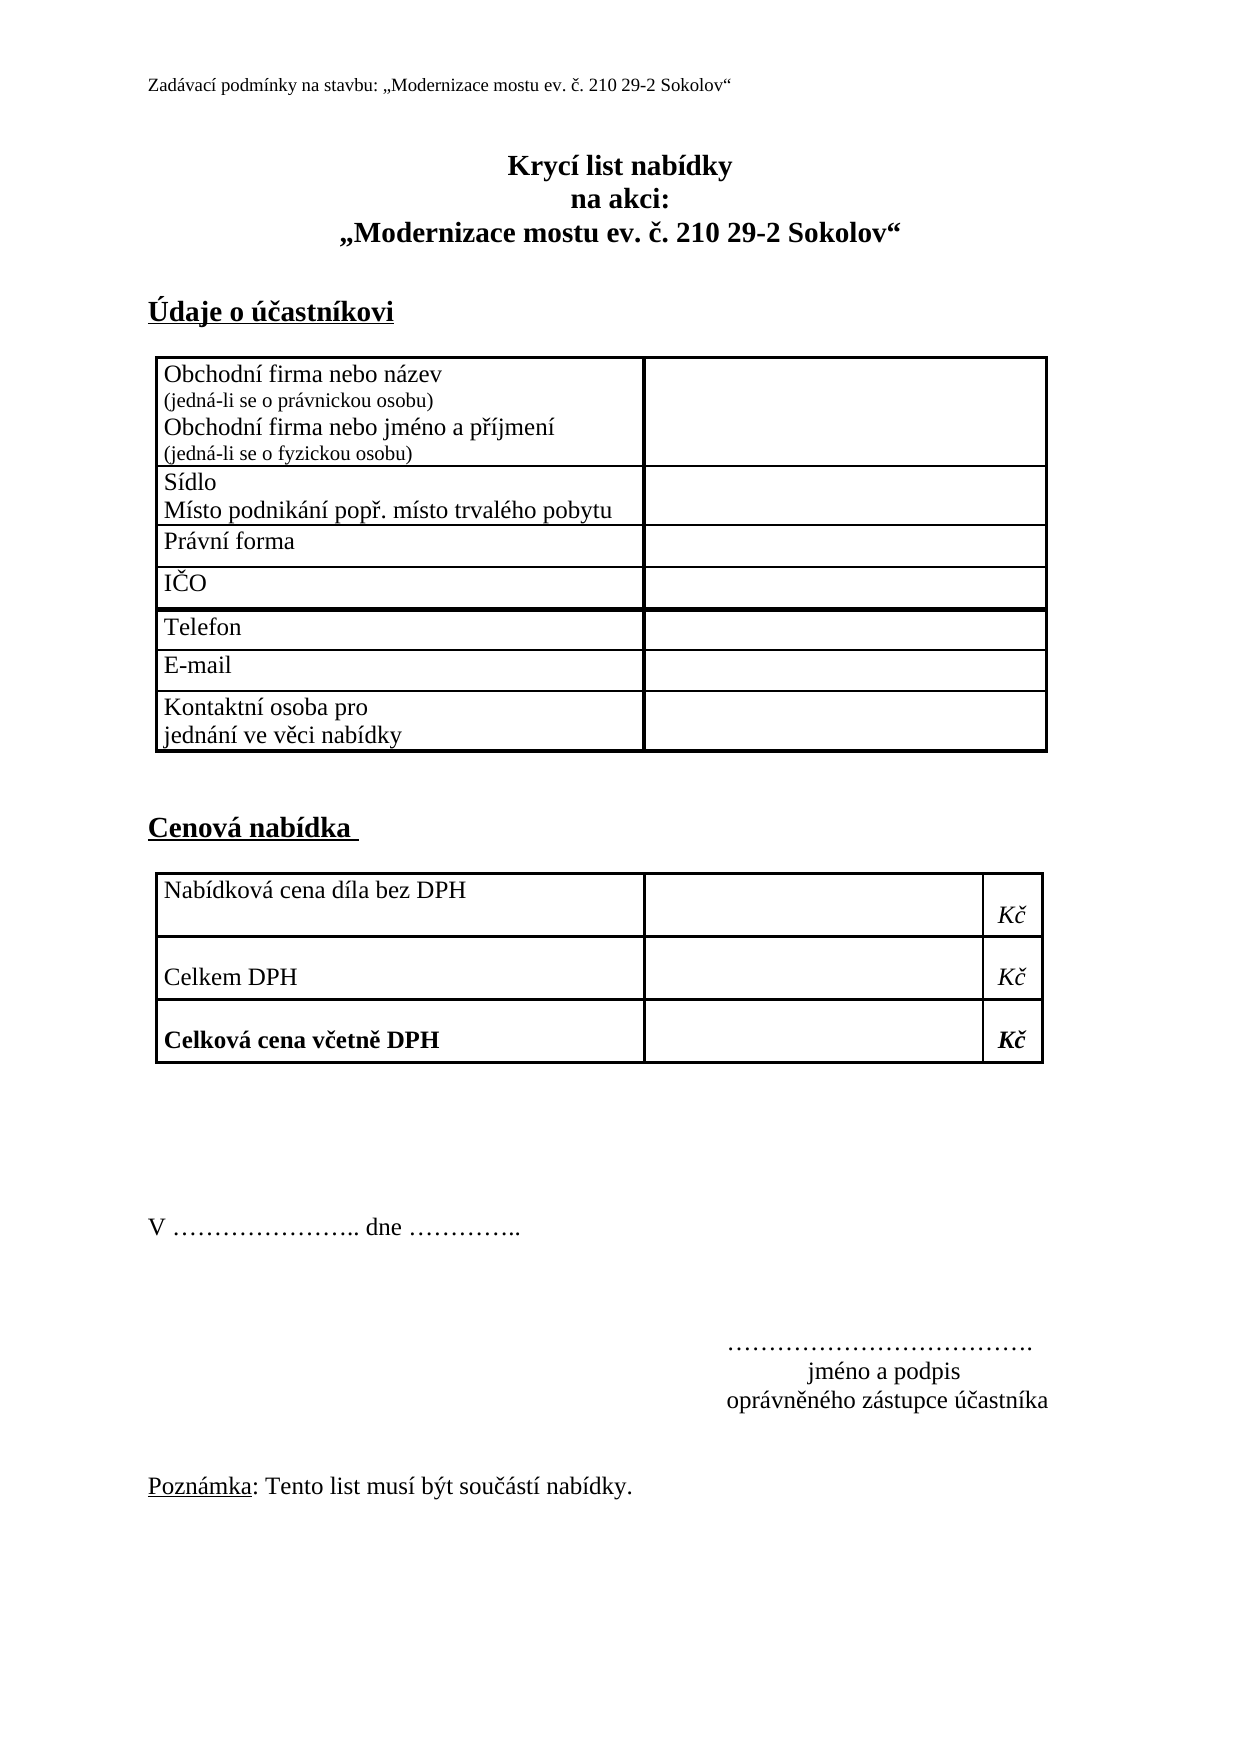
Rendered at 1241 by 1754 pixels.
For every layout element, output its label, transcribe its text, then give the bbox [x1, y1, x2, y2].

table_cell Právní forma [158, 526, 642, 566]
table_cell [646, 467, 1045, 524]
table_cell [646, 568, 1045, 607]
table_cell Kč [984, 938, 1041, 997]
text „Modernizace mostu ev. č. 210 29-2 Sokolov“ [148, 215, 1093, 248]
table_cell Kontaktní osoba pro jednání ve věci nabídky [158, 692, 642, 749]
table_cell E-mail [158, 651, 642, 690]
table_cell [646, 651, 1045, 690]
table_cell [646, 612, 1045, 648]
table_cell IČO [158, 568, 642, 607]
subtitle Cenová nabídka [148, 810, 1093, 843]
subtitle Údaje o účastníkovi [148, 294, 1093, 327]
table_header Nabídková cena díla bez DPH [158, 875, 643, 935]
table_header Kč [984, 875, 1041, 935]
table_cell [646, 526, 1045, 566]
table_cell [646, 1001, 982, 1061]
table_header [646, 875, 982, 935]
text ………………………………. [664, 1327, 1093, 1356]
text na akci: [148, 181, 1093, 215]
table_cell Telefon [158, 612, 642, 648]
table_cell Kč [984, 1001, 1041, 1061]
text Poznámka: Tento list musí být součástí nabídky. [148, 1471, 1093, 1500]
table_cell Sídlo Místo podnikání popř. místo trvalého pobytu [158, 467, 642, 524]
table_cell [646, 938, 982, 997]
text jméno a podpis [590, 1356, 1093, 1385]
text V ………………….. dne ………….. [148, 1212, 1093, 1241]
table_header Obchodní firma nebo název (jedná-li se o právnickou osobu) Obchodní firma nebo jméno a příjmení (jedná-li se o fyzickou osobu) [158, 359, 642, 465]
table_cell Celková cena včetně DPH [158, 1001, 643, 1061]
table_header [646, 359, 1045, 465]
table_cell Celkem DPH [158, 938, 643, 997]
table_cell [646, 692, 1045, 749]
text Krycí list nabídky [148, 148, 1093, 181]
text oprávněného zástupce účastníka [590, 1385, 1093, 1413]
